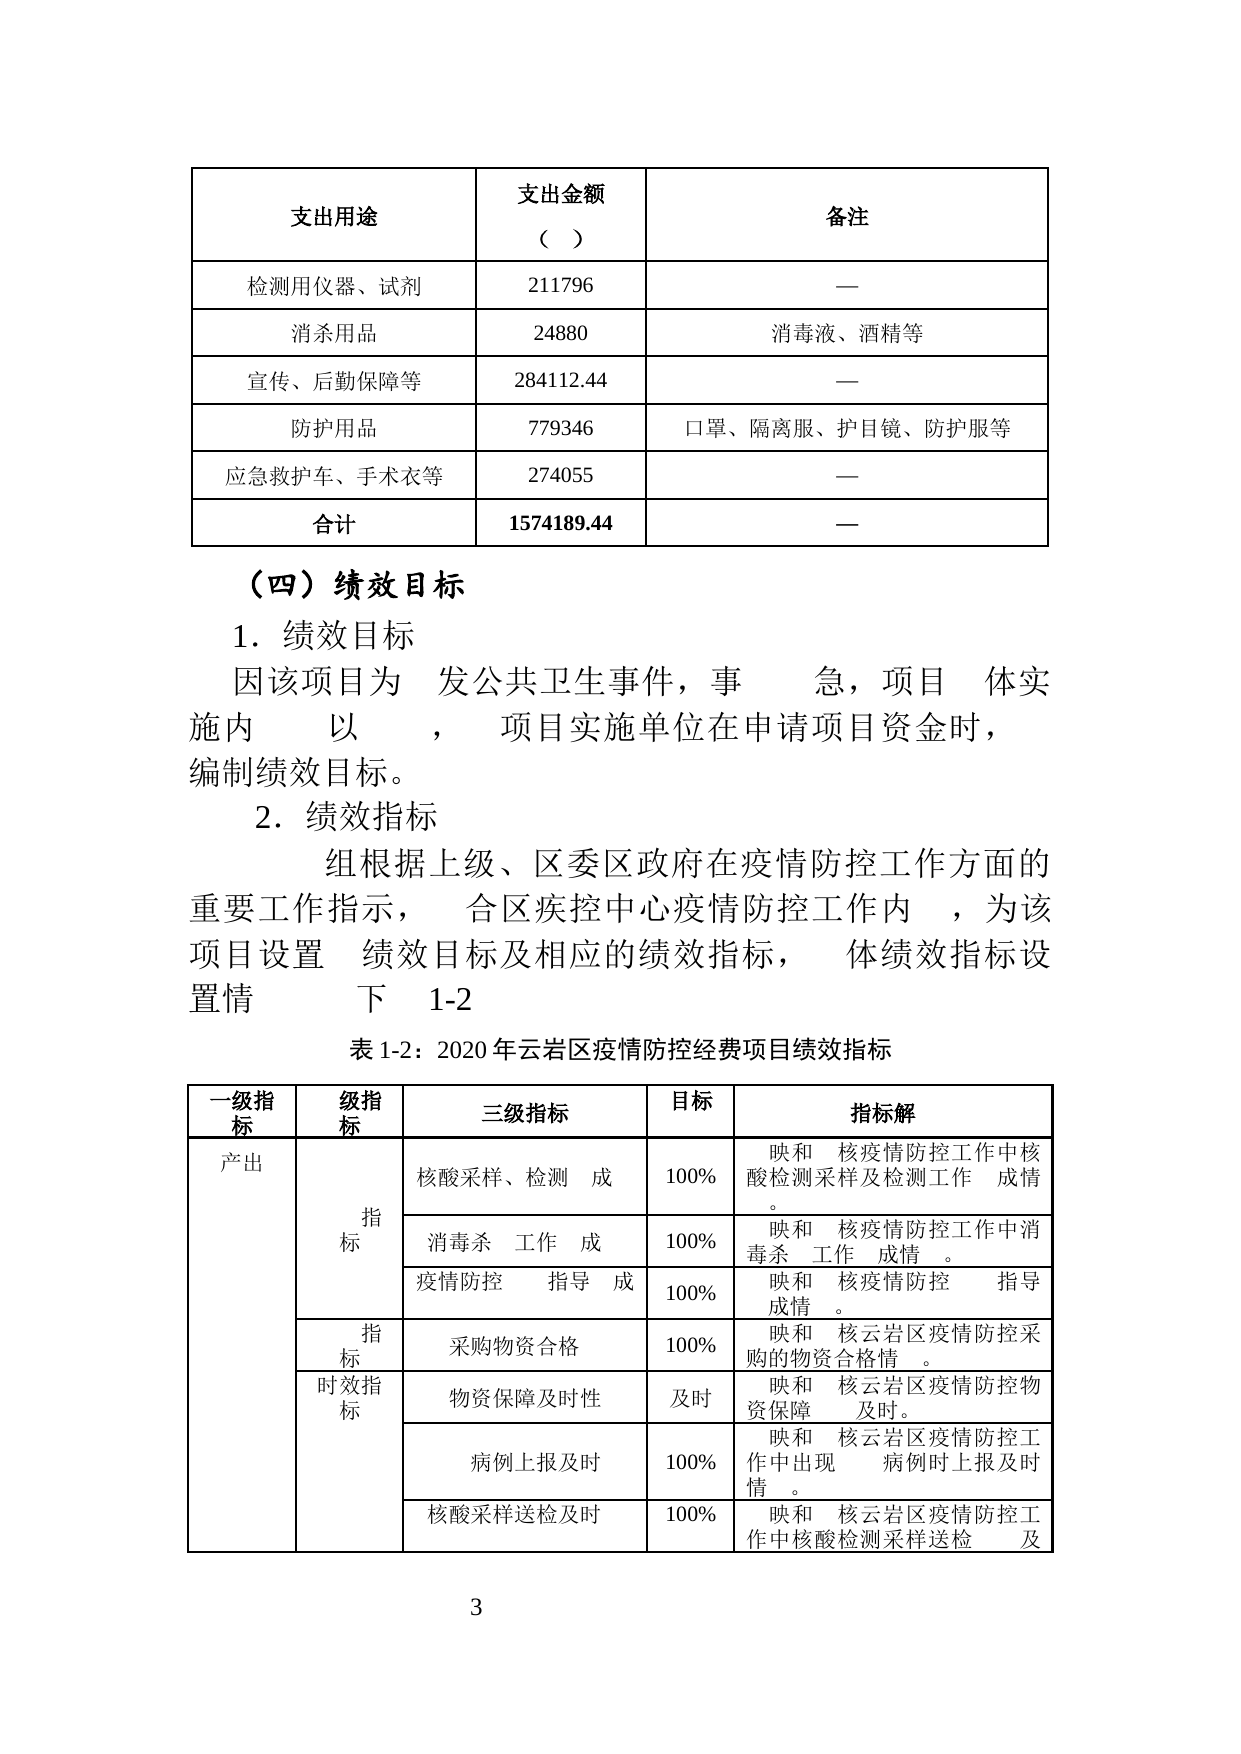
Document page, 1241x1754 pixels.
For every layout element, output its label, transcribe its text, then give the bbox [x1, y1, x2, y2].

table_cell 质量指标 [297, 1320, 402, 1370]
text 1．绩效目标 [188, 611, 1052, 657]
table_cell 211796 [477, 262, 645, 308]
list 2．绩效指标 [188, 793, 1052, 838]
table_cell 100% [648, 1320, 733, 1370]
table_cell 应急救护车、手术衣等 [193, 452, 475, 498]
table_cell — [647, 452, 1047, 498]
table_header 支出金额（元） [477, 169, 645, 260]
table_header 二级指标 [297, 1086, 402, 1136]
table_cell 779346 [477, 405, 645, 450]
table_cell 疫情防控培训指导完成率 [404, 1268, 646, 1318]
table_cell 产出 [189, 1139, 295, 1551]
table_cell 数量指标 [297, 1139, 402, 1318]
table_cell 100% [648, 1501, 733, 1551]
table_cell 反映和考核疫情防控培训指导完成情况。 [735, 1268, 1051, 1318]
table_cell 及时 [648, 1372, 733, 1422]
table_cell 消毒液、酒精等 [647, 310, 1047, 355]
table_cell 反映和考核云岩区疫情防控物资保障是否及时。 [735, 1372, 1051, 1422]
table_cell 24880 [477, 310, 645, 355]
text （四）绩效目标 [188, 560, 1052, 605]
table_cell — [647, 262, 1047, 308]
table_cell 检测用仪器、试剂 [193, 262, 475, 308]
table_cell 反映和考核云岩区疫情防控采购的物资合格情况。 [735, 1320, 1051, 1370]
table_header 三级指标 [404, 1086, 646, 1136]
table_cell 宣传、后勤保障等 [193, 357, 475, 403]
table_header 支出用途 [193, 169, 475, 260]
table_header 指标解释 [735, 1086, 1051, 1136]
table_cell 100% [648, 1268, 733, 1318]
list 评价组根据上级、区委区政府在疫情防控工作方面的重要工作指示，结合区疾控中心疫情防控工作内容，为该项目设置了绩效目标及相应的绩效指标，具体绩效指标设置情况详见下表1-2： [188, 838, 1052, 1020]
table_cell 消毒杀菌工作完成率 [404, 1216, 646, 1266]
table_cell 物资保障及时性 [404, 1372, 646, 1422]
table_cell 合计 [193, 500, 475, 545]
table_header 目标值 [648, 1086, 733, 1136]
text 因该项目为突发公共卫生事件，事态紧急，项目具体实施内容难以估量，故项目实施单位在申请项目资金时，未编制绩效目标。 [188, 657, 1052, 793]
table_cell 核酸采样送检及时率 [404, 1501, 646, 1551]
table_cell 1574189.44 [477, 500, 645, 545]
table_cell 核酸采样、检测完成率 [404, 1139, 646, 1213]
text 表1-2：2020年云岩区疫情防控经费项目绩效指标 [188, 1026, 1052, 1072]
table_cell 100% [648, 1139, 733, 1213]
table_cell — [647, 500, 1047, 545]
table_cell 100% [648, 1424, 733, 1499]
table_header 备注 [647, 169, 1047, 260]
table_cell 消杀用品 [193, 310, 475, 355]
table_cell 口罩、隔离服、护目镜、防护服等 [647, 405, 1047, 450]
table_cell 反映和考核疫情防控工作中消毒杀菌工作完成情况。 [735, 1216, 1051, 1266]
table_cell 100% [648, 1216, 733, 1266]
table_cell 284112.44 [477, 357, 645, 403]
table_cell — [647, 357, 1047, 403]
table_cell 采购物资合格率 [404, 1320, 646, 1370]
table_header 一级指标 [189, 1086, 295, 1136]
table_cell 疑似病例上报及时率 [404, 1424, 646, 1499]
table_cell 反映和考核疫情防控工作中核酸检测采样及检测工作完成情况。 [735, 1139, 1051, 1213]
table_cell 反映和考核云岩区疫情防控工作中核酸检测采样送检是否及时。 [735, 1501, 1051, 1551]
table_cell 274055 [477, 452, 645, 498]
table_cell 时效指标 [297, 1372, 402, 1551]
table_cell 反映和考核云岩区疫情防控工作中出现疑似病例时上报及时情况。 [735, 1424, 1051, 1499]
table_cell 防护用品 [193, 405, 475, 450]
